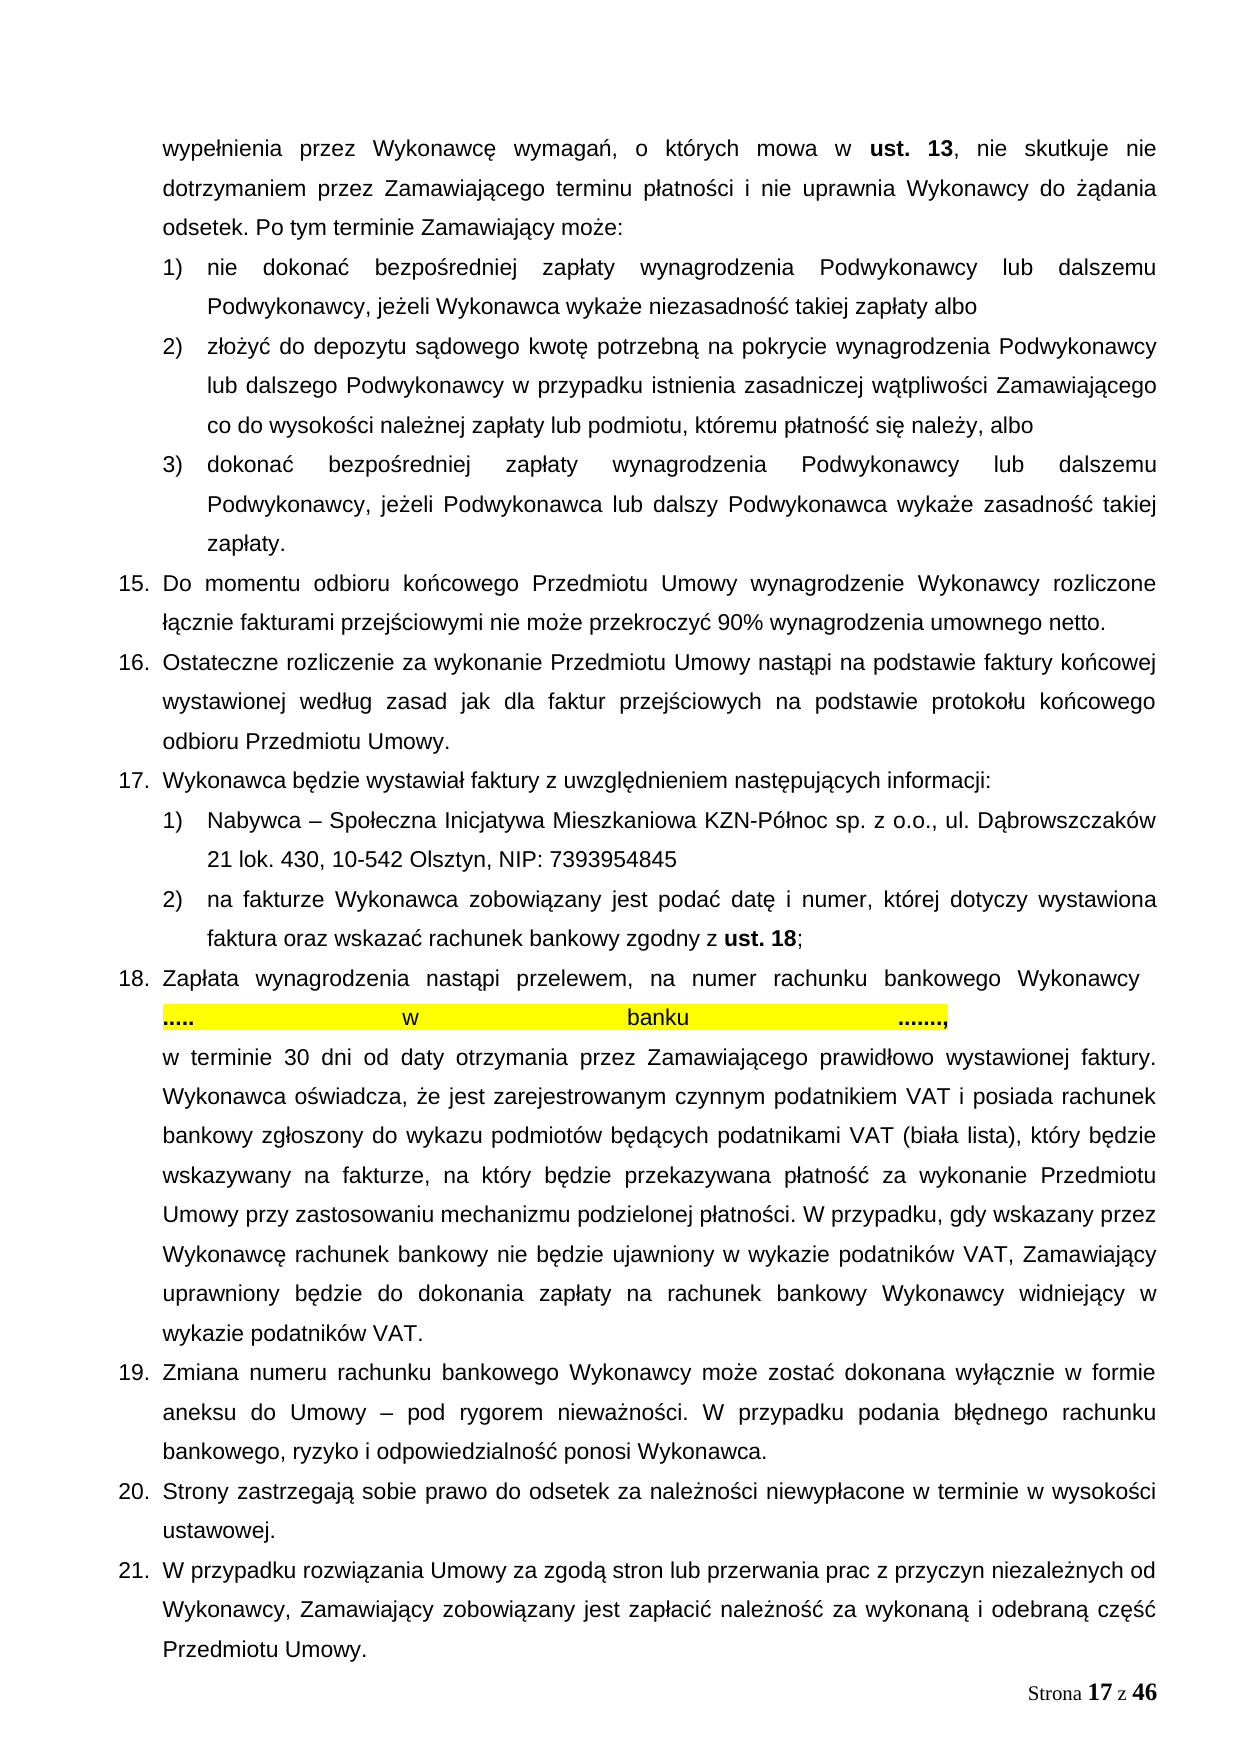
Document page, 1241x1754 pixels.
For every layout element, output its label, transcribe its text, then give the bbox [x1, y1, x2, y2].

list złożyć do depozytu sądowego kwotę potrzebną na pokrycie wynagrodzenia Podwykonawcy lub dalszego Podwykonawcy w przypadku istnienia zasadniczej wątpliwości Zamawiającego co do wysokości należnej zapłaty lub podmiotu, któremu płatność się należy, albo [162, 333, 1157, 438]
list Do momentu odbioru końcowego Przedmiotu Umowy wynagrodzenie Wykonawcy rozliczone łącznie fakturami przejściowymi nie może przekroczyć 90% wynagrodzenia umownego netto. [118, 570, 1157, 636]
list W przypadku rozwiązania Umowy za zgodą stron lub przerwania prac z przyczyn niezależnych od Wykonawcy, Zamawiający zobowiązany jest zapłacić należność za wykonaną i odebraną część Przedmiotu Umowy. [118, 1557, 1157, 1662]
list Nabywca – Społeczna Inicjatywa Mieszkaniowa KZN-Północ sp. z o.o., ul. Dąbrowszczaków 21 lok. 430, 10-542 Olsztyn, NIP: 7393954845 [162, 807, 1157, 872]
list Ostateczne rozliczenie za wykonanie Przedmiotu Umowy nastąpi na podstawie faktury końcowej wystawionej według zasad jak dla faktur przejściowych na podstawie protokołu końcowego odbioru Przedmiotu Umowy. [118, 649, 1157, 754]
list Zmiana numeru rachunku bankowego Wykonawcy może zostać dokonana wyłącznie w formie aneksu do Umowy – pod rygorem nieważności. W przypadku podania błędnego rachunku bankowego, ryzyko i odpowiedzialność ponosi Wykonawca. [118, 1359, 1157, 1465]
list dokonać bezpośredniej zapłaty wynagrodzenia Podwykonawcy lub dalszemu Podwykonawcy, jeżeli Podwykonawca lub dalszy Podwykonawca wykaże zasadność takiej zapłaty. [162, 451, 1157, 557]
list Wykonawca będzie wystawiał faktury z uwzględnieniem następujących informacji: [118, 767, 1157, 793]
list Strony zastrzegają sobie prawo do odsetek za należności niewypłacone w terminie w wysokości ustawowej. [118, 1478, 1157, 1544]
list nie dokonać bezpośredniej zapłaty wynagrodzenia Podwykonawcy lub dalszemu Podwykonawcy, jeżeli Wykonawca wykaże niezasadność takiej zapłaty albo [162, 254, 1157, 320]
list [118, 135, 1157, 241]
list na fakturze Wykonawca zobowiązany jest podać datę i numer, której dotyczy wystawiona faktura oraz wskazać rachunek bankowy zgodny z ust. 18; [162, 886, 1157, 951]
list Zapłata wynagrodzenia nastąpi przelewem, na numer rachunku bankowego Wykonawcy ..... w banku ......., w terminie 30 dni od daty otrzymania przez Zamawiającego prawidłowo wystawionej faktury. Wykonawca oświadcza, że jest zarejestrowanym czynnym podatnikiem VAT i posiada rachunek bankowy zgłoszony do wykazu podmiotów będących podatnikami VAT (biała lista), który będzie wskazywany na fakturze, na który będzie przekazywana płatność za wykonanie Przedmiotu Umowy przy zastosowaniu mechanizmu podzielonej płatności. W przypadku, gdy wskazany przez Wykonawcę rachunek bankowy nie będzie ujawniony w wykazie podatników VAT, Zamawiający uprawniony będzie do dokonania zapłaty na rachunek bankowy Wykonawcy widniejący w wykazie podatników VAT. [118, 964, 1157, 1346]
